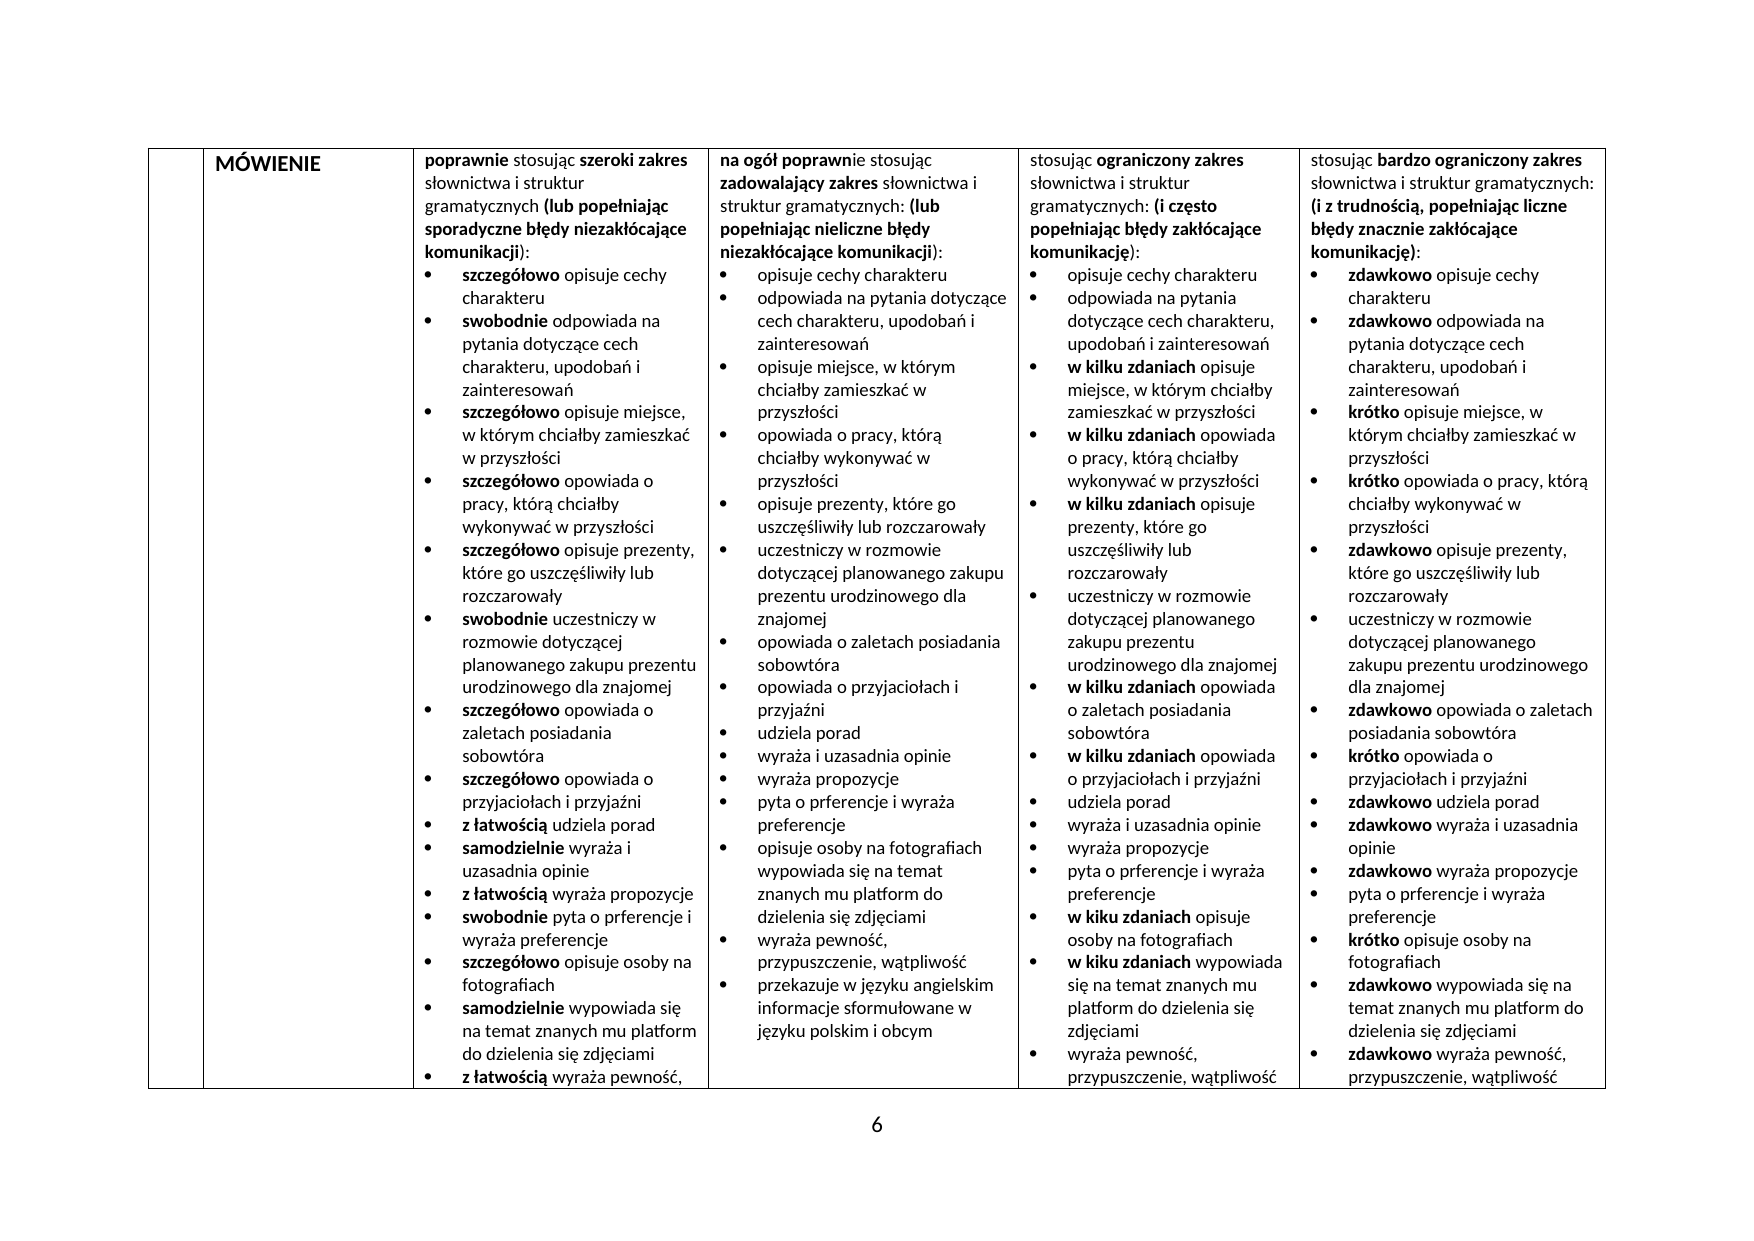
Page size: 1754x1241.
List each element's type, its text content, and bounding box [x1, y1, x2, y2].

table_cell MÓWIENIE [204, 149, 413, 1088]
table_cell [709, 149, 1018, 1088]
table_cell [1300, 149, 1605, 1088]
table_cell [414, 149, 708, 1088]
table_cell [1019, 149, 1299, 1088]
